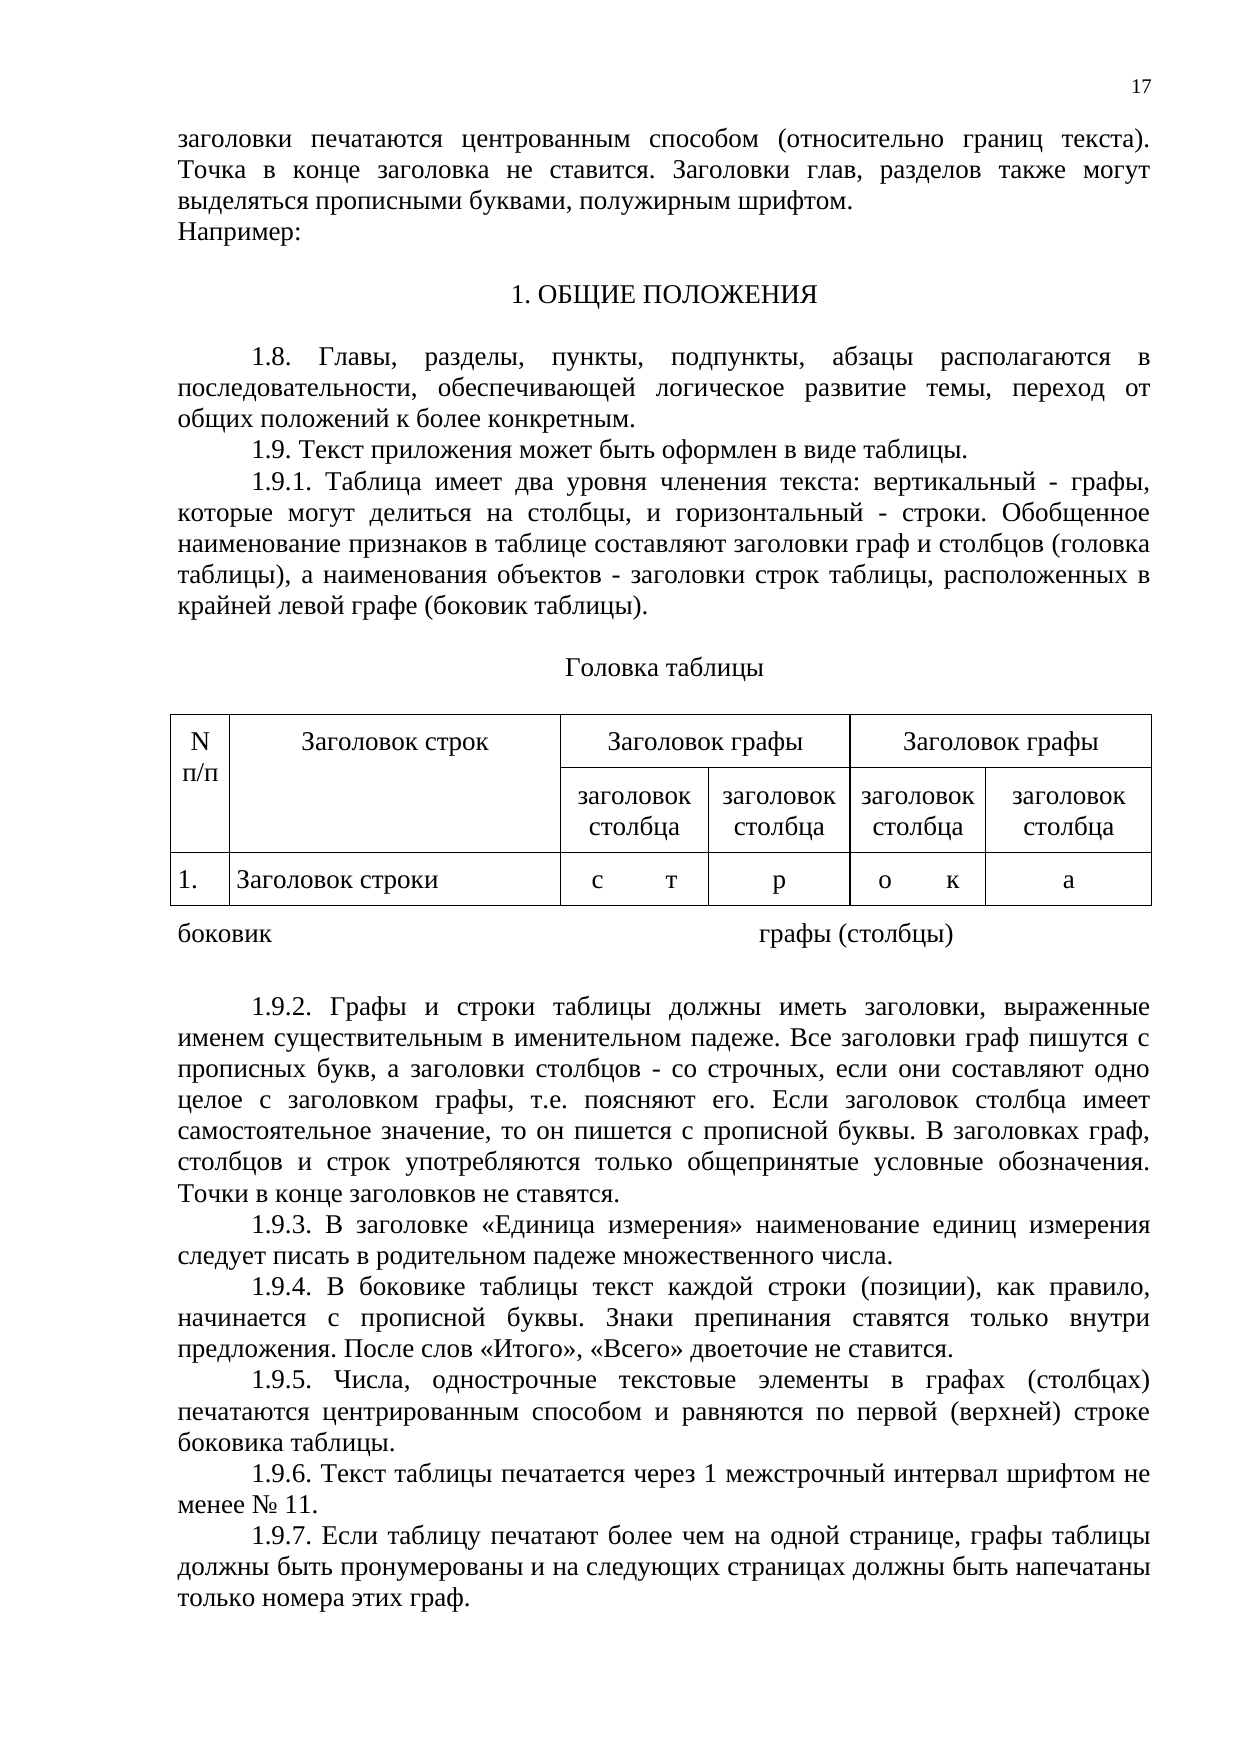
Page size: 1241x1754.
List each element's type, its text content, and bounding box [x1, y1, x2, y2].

table_header Заголовок графы [851, 715, 1151, 767]
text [177, 122, 1152, 215]
text 1.9.4. В боковике таблицы текст каждой строки (позиции), как правило, начинается с прописной буквы. Знаки препинания ставятся только внутри предложения. После слов «Итого», «Всего» двоеточие не ставится. [177, 1270, 1152, 1363]
text Головка таблицы [177, 651, 1152, 683]
table_cell 1. [171, 853, 229, 905]
table_cell боковик [171, 906, 560, 959]
text 1.9.1. Таблица имеет два уровня членения текста: вертикальный - графы, которые могут делиться на столбцы, и горизонтальный - строки. Обобщенное наименование признаков в таблице составляют заголовки граф и столбцов (головка таблицы), а наименования объектов - заголовки строк таблицы, расположенных в крайней левой графе (боковик таблицы). [177, 464, 1152, 620]
table_cell с [561, 853, 634, 905]
table_header Заголовок графы [561, 715, 849, 767]
text 1.9.2. Графы и строки таблицы должны иметь заголовки, выраженные именем существительным в именительном падеже. Все заголовки граф пишутся с прописных букв, а заголовки столбцов - со строчных, если они составляют одно целое с заголовком графы, т.е. поясняют его. Если заголовок столбца имеет самостоятельное значение, то он пишется с прописной буквы. В заголовках граф, столбцов и строк употребляются только общепринятые условные обозначения. Точки в конце заголовков не ставятся. [177, 990, 1152, 1208]
table_header Заголовок строк [230, 715, 560, 852]
table_cell заголовок столбца [851, 768, 985, 852]
text 1.9.7. Если таблицу печатают более чем на одной странице, графы таблицы должны быть пронумерованы и на следующих страницах должны быть напечатаны только номера этих граф. [177, 1519, 1152, 1613]
table_cell а [986, 853, 1151, 905]
text 1.9.6. Текст таблицы печатается через 1 межстрочный интервал шрифтом не менее № 11. [177, 1457, 1152, 1519]
table_cell р [709, 853, 849, 905]
text 1.9.5. Числа, однострочные текстовые элементы в графах (столбцах) печатаются центрированным способом и равняются по первой (верхней) строке боковика таблицы. [177, 1363, 1152, 1457]
table_cell заголовок столбца [561, 768, 708, 852]
table_cell Заголовок строки [230, 853, 560, 905]
table_cell т [634, 853, 708, 905]
table_cell заголовок столбца [986, 768, 1151, 852]
table_header N п/п [171, 715, 229, 852]
text Например: [177, 215, 1152, 247]
text 1.8. Главы, разделы, пункты, подпункты, абзацы располагаются в последовательности, обеспечивающей логическое развитие темы, переход от общих положений к более конкретным. [177, 340, 1152, 433]
table_cell заголовок столбца [709, 768, 849, 852]
table_cell графы (столбцы) [560, 906, 1152, 959]
table_cell к [920, 853, 985, 905]
text 1. ОБЩИЕ ПОЛОЖЕНИЯ [177, 278, 1152, 309]
text 1.9. Текст приложения может быть оформлен в виде таблицы. [177, 433, 1152, 464]
table_cell о [851, 853, 920, 905]
text 1.9.3. В заголовке «Единица измерения» наименование единиц измерения следует писать в родительном падеже множественного числа. [177, 1208, 1152, 1270]
